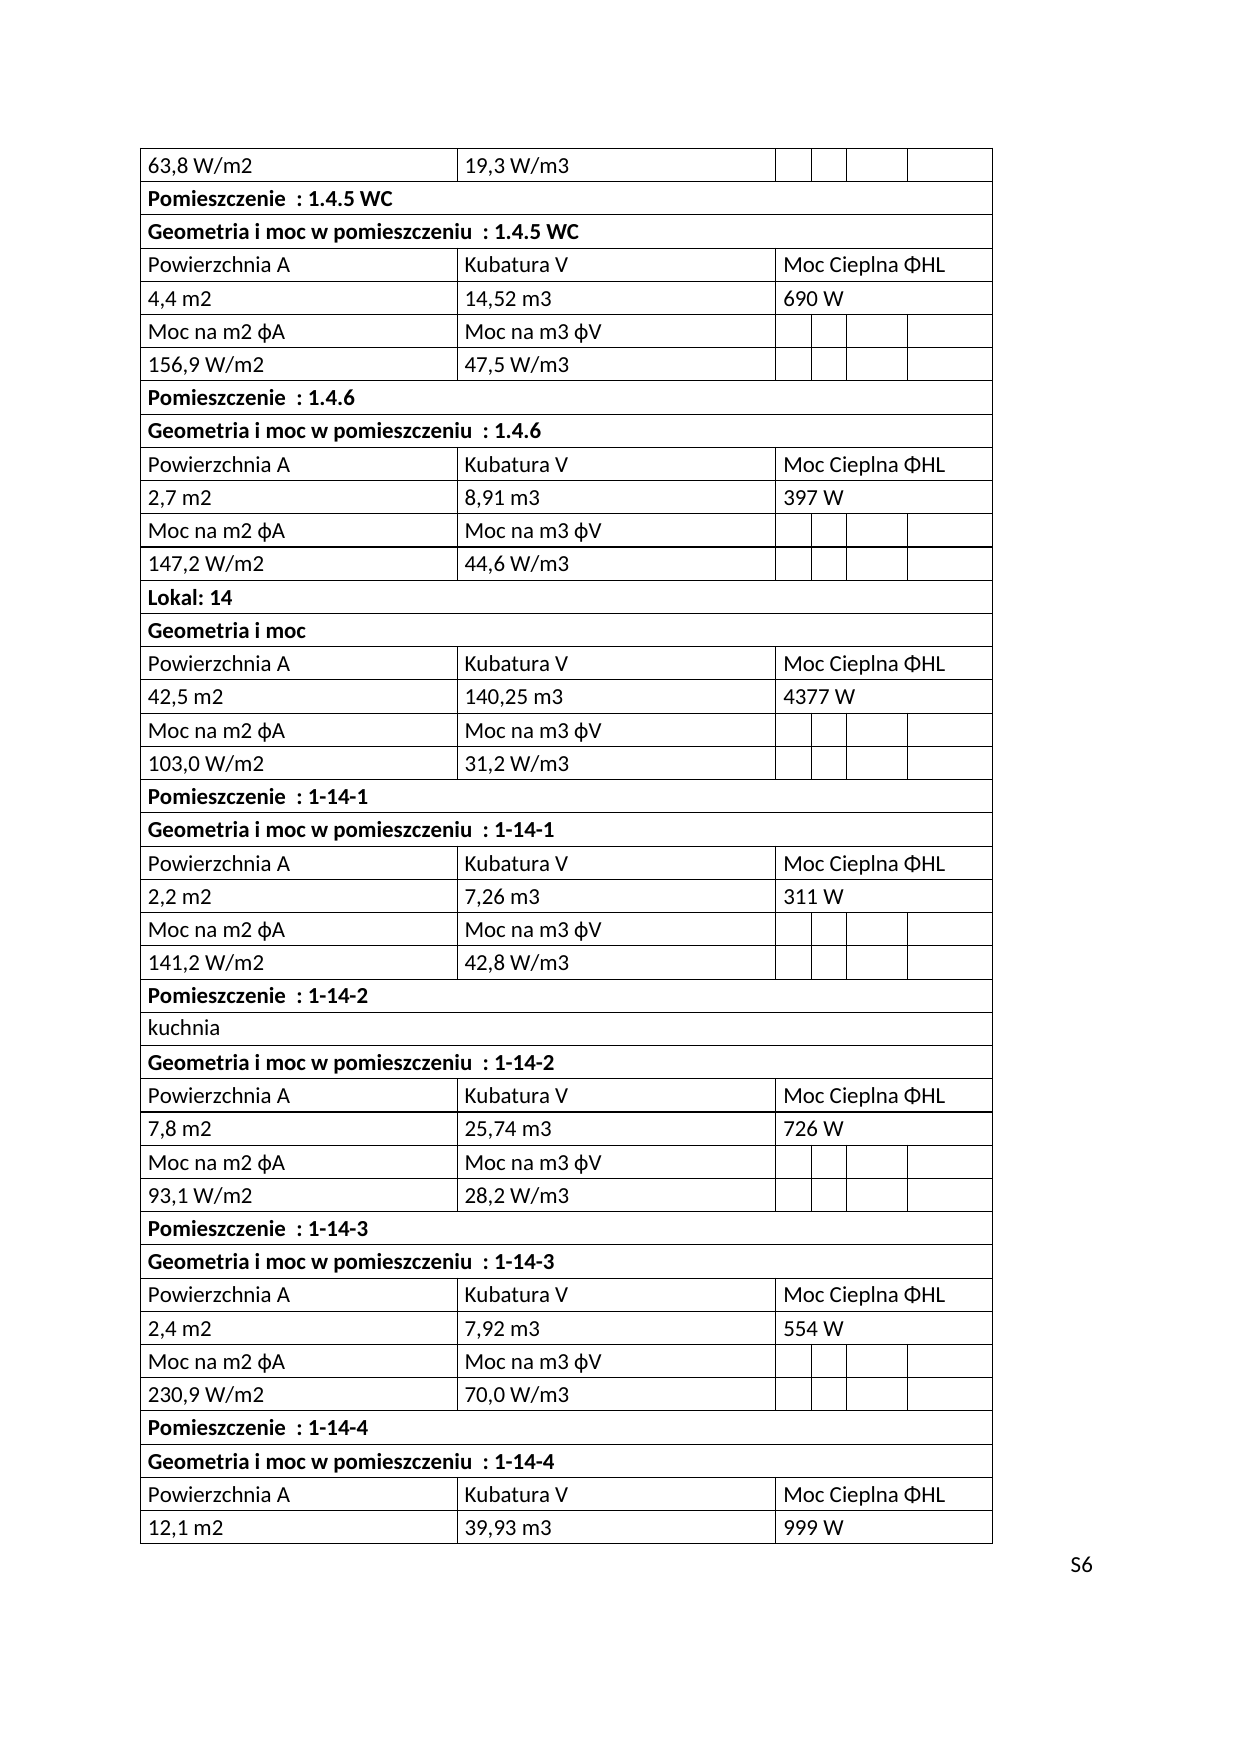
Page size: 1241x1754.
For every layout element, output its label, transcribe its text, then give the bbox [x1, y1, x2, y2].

table_cell [847, 548, 907, 580]
table_cell Pomieszczenie : 1.4.5 WC [141, 182, 992, 214]
table_cell 63,8 W/m2 [141, 149, 457, 181]
table_cell 103,0 W/m2 [141, 747, 457, 779]
table_cell [776, 1345, 811, 1377]
table_cell [812, 1146, 846, 1178]
table_cell 25,74 m3 [458, 1113, 775, 1144]
table_cell [908, 514, 992, 546]
table_cell [847, 514, 907, 546]
table_cell [847, 714, 907, 746]
table_cell 8,91 m3 [458, 481, 775, 513]
table_cell [908, 1378, 992, 1410]
table_cell [812, 315, 846, 347]
table_cell [812, 548, 846, 580]
table_cell 397 W [776, 481, 992, 513]
table_cell Moc na m2 фA [141, 1345, 457, 1377]
table_cell 690 W [776, 282, 992, 314]
table_cell Kubatura V [458, 448, 775, 480]
table_cell Moc na m3 фV [458, 1146, 775, 1178]
table_cell [812, 1378, 846, 1410]
table_cell Moc Cieplna ΦHL [776, 249, 992, 281]
table_cell Powierzchnia A [141, 847, 457, 879]
table_cell [776, 1378, 811, 1410]
table_cell 311 W [776, 880, 992, 912]
table_cell Powierzchnia A [141, 647, 457, 679]
table_cell kuchnia [141, 1013, 992, 1045]
table_cell [908, 747, 992, 779]
table_cell 141,2 W/m2 [141, 946, 457, 978]
table_cell [908, 913, 992, 945]
table_cell Kubatura V [458, 1279, 775, 1311]
table_cell Moc Cieplna ΦHL [776, 1079, 992, 1111]
table_cell 19,3 W/m3 [458, 149, 775, 181]
table_cell [908, 315, 992, 347]
table_cell Geometria i moc w pomieszczeniu : 1-14-2 [141, 1046, 992, 1078]
table_cell Moc na m2 фA [141, 315, 457, 347]
table_cell 999 W [776, 1511, 992, 1543]
table_cell 70,0 W/m3 [458, 1378, 775, 1410]
table_cell [908, 548, 992, 580]
table_cell [812, 514, 846, 546]
table_cell 554 W [776, 1312, 992, 1344]
table_cell Powierzchnia A [141, 448, 457, 480]
table_cell Moc na m3 фV [458, 714, 775, 746]
table_cell 7,26 m3 [458, 880, 775, 912]
table_cell Geometria i moc w pomieszczeniu : 1-14-4 [141, 1445, 992, 1477]
table_cell [812, 714, 846, 746]
table_cell Geometria i moc w pomieszczeniu : 1-14-1 [141, 813, 992, 846]
table_cell 140,25 m3 [458, 680, 775, 713]
table_cell 28,2 W/m3 [458, 1179, 775, 1211]
table_cell Moc na m2 фA [141, 714, 457, 746]
table_cell Moc na m2 фA [141, 1146, 457, 1178]
table_cell [908, 1146, 992, 1178]
table_cell [847, 149, 907, 181]
table_cell [776, 913, 811, 945]
table_cell 14,52 m3 [458, 282, 775, 314]
table_cell Pomieszczenie : 1-14-4 [141, 1411, 992, 1444]
table_cell Kubatura V [458, 1478, 775, 1510]
table_cell Moc Cieplna ΦHL [776, 448, 992, 480]
table_cell 7,8 m2 [141, 1113, 457, 1144]
table_cell [776, 149, 811, 181]
table_cell Kubatura V [458, 647, 775, 679]
table_cell [776, 946, 811, 978]
table_cell Pomieszczenie : 1-14-3 [141, 1212, 992, 1244]
table_cell [847, 747, 907, 779]
table_cell 31,2 W/m3 [458, 747, 775, 779]
table_cell Moc na m2 фA [141, 514, 457, 546]
table_cell [847, 1378, 907, 1410]
table_cell [847, 1179, 907, 1211]
table_cell Pomieszczenie : 1-14-2 [141, 980, 992, 1012]
table_cell Pomieszczenie : 1-14-1 [141, 780, 992, 812]
table_cell 147,2 W/m2 [141, 548, 457, 580]
table_cell [847, 348, 907, 380]
table_cell Moc na m3 фV [458, 1345, 775, 1377]
table_cell 156,9 W/m2 [141, 348, 457, 380]
table_cell [908, 149, 992, 181]
table_cell [908, 1179, 992, 1211]
table_cell [812, 747, 846, 779]
table_cell [812, 1179, 846, 1211]
table_cell [908, 1345, 992, 1377]
table_cell 39,93 m3 [458, 1511, 775, 1543]
table_cell [812, 946, 846, 978]
table_cell Geometria i moc w pomieszczeniu : 1.4.6 [141, 415, 992, 447]
table_cell Moc na m2 фA [141, 913, 457, 945]
table_cell [847, 315, 907, 347]
table_cell Powierzchnia A [141, 1079, 457, 1111]
table_cell 726 W [776, 1113, 992, 1144]
table_cell Geometria i moc [141, 614, 992, 646]
table_cell [776, 348, 811, 380]
table_cell [776, 514, 811, 546]
table_cell 230,9 W/m2 [141, 1378, 457, 1410]
table_cell [776, 714, 811, 746]
table_cell Moc na m3 фV [458, 315, 775, 347]
table_cell Moc na m3 фV [458, 913, 775, 945]
table_cell 2,4 m2 [141, 1312, 457, 1344]
table_cell Moc na m3 фV [458, 514, 775, 546]
table_cell 12,1 m2 [141, 1511, 457, 1543]
table_cell [908, 348, 992, 380]
table_cell [812, 348, 846, 380]
table_cell [776, 315, 811, 347]
table_cell 44,6 W/m3 [458, 548, 775, 580]
table_cell 2,7 m2 [141, 481, 457, 513]
table_cell 42,5 m2 [141, 680, 457, 713]
table_cell Kubatura V [458, 249, 775, 281]
table_cell Moc Cieplna ΦHL [776, 1478, 992, 1510]
table_cell [776, 747, 811, 779]
table_cell [908, 946, 992, 978]
table_cell Geometria i moc w pomieszczeniu : 1-14-3 [141, 1245, 992, 1277]
table_cell 2,2 m2 [141, 880, 457, 912]
table_cell Kubatura V [458, 1079, 775, 1111]
table_cell Pomieszczenie : 1.4.6 [141, 381, 992, 413]
table_cell 42,8 W/m3 [458, 946, 775, 978]
table_cell [812, 149, 846, 181]
table_cell 4,4 m2 [141, 282, 457, 314]
table_cell [812, 913, 846, 945]
table_cell Geometria i moc w pomieszczeniu : 1.4.5 WC [141, 215, 992, 247]
table_cell [776, 1179, 811, 1211]
table_cell 93,1 W/m2 [141, 1179, 457, 1211]
table_cell [908, 714, 992, 746]
table_cell Moc Cieplna ΦHL [776, 647, 992, 679]
table_cell 47,5 W/m3 [458, 348, 775, 380]
table_cell [776, 1146, 811, 1178]
table_cell [847, 1345, 907, 1377]
table_cell Moc Cieplna ΦHL [776, 1279, 992, 1311]
table_cell 4377 W [776, 680, 992, 713]
table_cell Kubatura V [458, 847, 775, 879]
table_cell [776, 548, 811, 580]
table_cell Lokal: 14 [141, 581, 992, 613]
table_cell Powierzchnia A [141, 249, 457, 281]
table_cell Powierzchnia A [141, 1279, 457, 1311]
table_cell [812, 1345, 846, 1377]
table_cell [847, 913, 907, 945]
table_cell Moc Cieplna ΦHL [776, 847, 992, 879]
table_cell [847, 1146, 907, 1178]
table_cell Powierzchnia A [141, 1478, 457, 1510]
table_cell [847, 946, 907, 978]
table_cell 7,92 m3 [458, 1312, 775, 1344]
